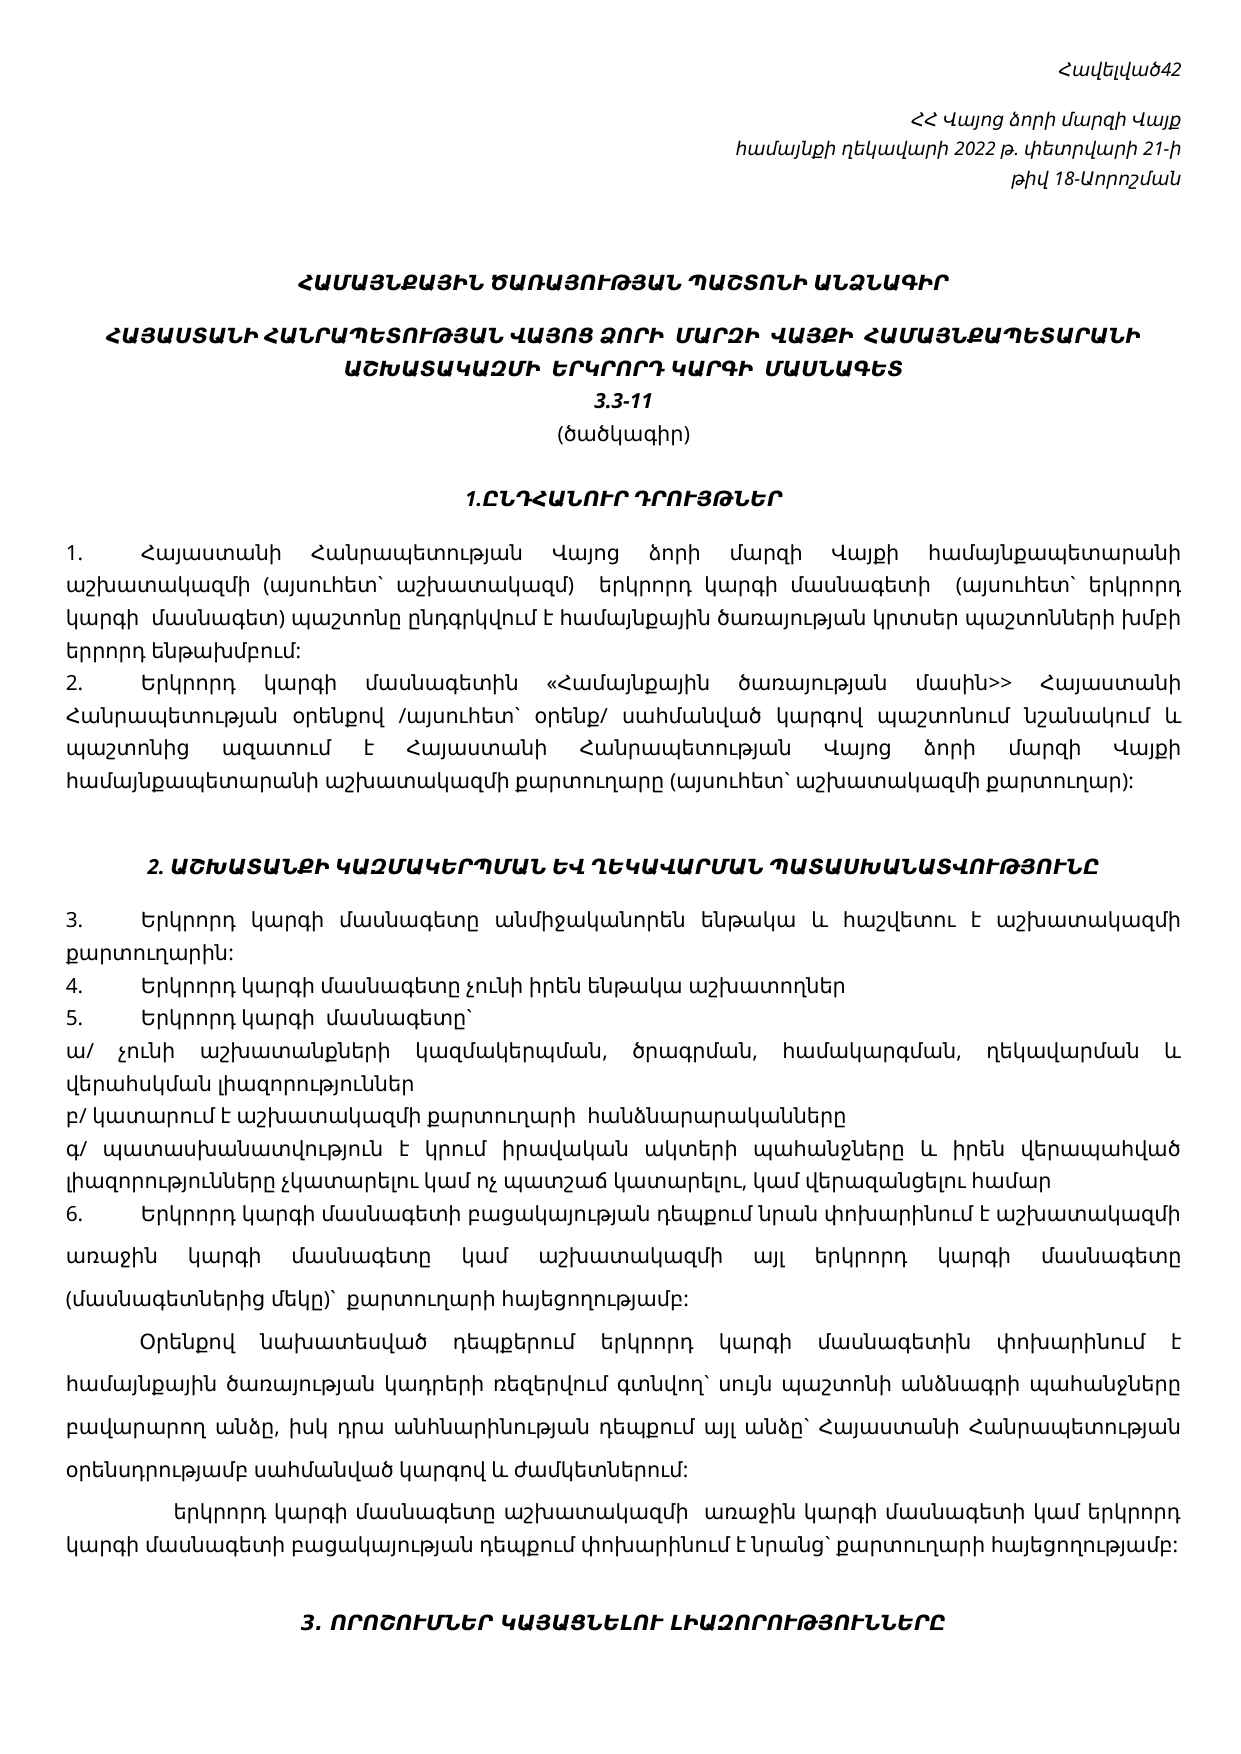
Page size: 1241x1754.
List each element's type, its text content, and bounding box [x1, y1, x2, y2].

text 4. Երկրորդ կարգի մասնագետը չունի իրեն ենթակա աշխատողներ [66, 971, 1181, 999]
text 3.3-11 [66, 387, 1181, 415]
text ՀԱՄԱՅՆՔԱՅԻՆ ԾԱՌԱՅՈՒԹՅԱՆ ՊԱՇՏՈՆԻ ԱՆՁՆԱԳԻՐ [66, 268, 1181, 296]
text 1.ԸՆԴՀԱՆՈՒՐ ԴՐՈՒՅԹՆԵՐ [66, 484, 1181, 513]
text ՀՀ Վայոց ձորի մարզի Վայք համայնքի ղեկավարի 2022 թ. փետրվարի 21-ի թիվ 18-Աորոշման [66, 106, 1181, 190]
text (ծածկագիր) [66, 419, 1181, 448]
text 5. Երկրորդ կարգի մասնագետը` [66, 1003, 1181, 1032]
text 2. ԱՇԽԱՏԱՆՔԻ ԿԱԶՄԱԿԵՐՊՄԱՆ ԵՎ ՂԵԿԱՎԱՐՄԱՆ ՊԱՏԱՍԽԱՆԱՏՎՈՒԹՅՈՒՆԸ [66, 852, 1181, 881]
text 6. Երկրորդ կարգի մասնագետի բացակայության դեպքում նրան փոխարինում է աշխատակազմի առաջին կարգի մասնագետը կամ աշխատակազմի այլ երկրորդ կարգի մասնագետը (մասնագետներից մեկը)` քարտուղարի հայեցողությամբ: [66, 1199, 1181, 1313]
text 2. Երկրորդ կարգի մասնագետին «Համայնքային ծառայության մասին>> Հայաստանի Հանրապետության օրենքով /այսուհետ` օրենք/ սահմանված կարգով պաշտոնում նշանակում և պաշտոնից ազատում է Հայաստանի Հանրապետության Վայոց ձորի մարզի Վայքի համայնքապետարանի աշխատակազմի քարտուղարը (այսուհետ` աշխատակազմի քարտուղար): [66, 668, 1181, 794]
text Հավելված42 [66, 56, 1181, 82]
text գ/ պատասխանատվություն է կրում իրավական ակտերի պահանջները և իրեն վերապահված լիազորությունները չկատարելու կամ ոչ պատշաճ կատարելու, կամ վերազանցելու համար [66, 1134, 1181, 1195]
text բ/ կատարում է աշխատակազմի քարտուղարի հանձնարարականները [66, 1101, 1181, 1130]
text Օրենքով նախատեսված դեպքերում երկրորդ կարգի մասնագետին փոխարինում է համայնքային ծառայության կադրերի ռեզերվում գտնվող` սույն պաշտոնի անձնագրի պահանջները բավարարող անձը, իսկ դրա անհնարինության դեպքում այլ անձը` Հայաստանի Հանրապետության օրենսդրությամբ սահմանված կարգով և ժամկետներում: [66, 1327, 1181, 1483]
text երկրորդ կարգի մասնագետը աշխատակազմի առաջին կարգի մասնագետի կամ երկրորդ կարգի մասնագետի բացակայության դեպքում փոխարինում է նրանց` քարտուղարի հայեցողությամբ: [66, 1497, 1181, 1558]
text 3. Երկրորդ կարգի մասնագետը անմիջականորեն ենթակա և հաշվետու է աշխատակազմի քարտուղարին: [66, 906, 1181, 967]
text ՀԱՅԱՍՏԱՆԻ ՀԱՆՐԱՊԵՏՈՒԹՅԱՆ ՎԱՅՈՑ ՁՈՐԻ ՄԱՐԶԻ ՎԱՅՔԻ ՀԱՄԱՅՆՔԱՊԵՏԱՐԱՆԻ ԱՇԽԱՏԱԿԱԶՄԻ ԵՐԿՐՈՐԴ ԿԱՐԳԻ ՄԱՍՆԱԳԵՏ [66, 321, 1181, 382]
text ա/ չունի աշխատանքների կազմակերպման, ծրագրման, համակարգման, ղեկավարման և վերահսկման լիազորություններ [66, 1036, 1181, 1097]
text 3. ՈՐՈՇՈՒՄՆԵՐ ԿԱՅԱՑՆԵԼՈՒ ԼԻԱԶՈՐՈՒԹՅՈՒՆՆԵՐԸ [66, 1611, 1181, 1635]
text 1. Հայաստանի Հանրապետության Վայոց ձորի մարզի Վայքի համայնքապետարանի աշխատակազմի (այսուհետ` աշխատակազմ) երկրորդ կարգի մասնագետի (այսուհետ` երկրորդ կարգի մասնագետ) պաշտոնը ընդգրկվում է համայնքային ծառայության կրտսեր պաշտոնների խմբի երրորդ ենթախմբում: [66, 538, 1181, 664]
